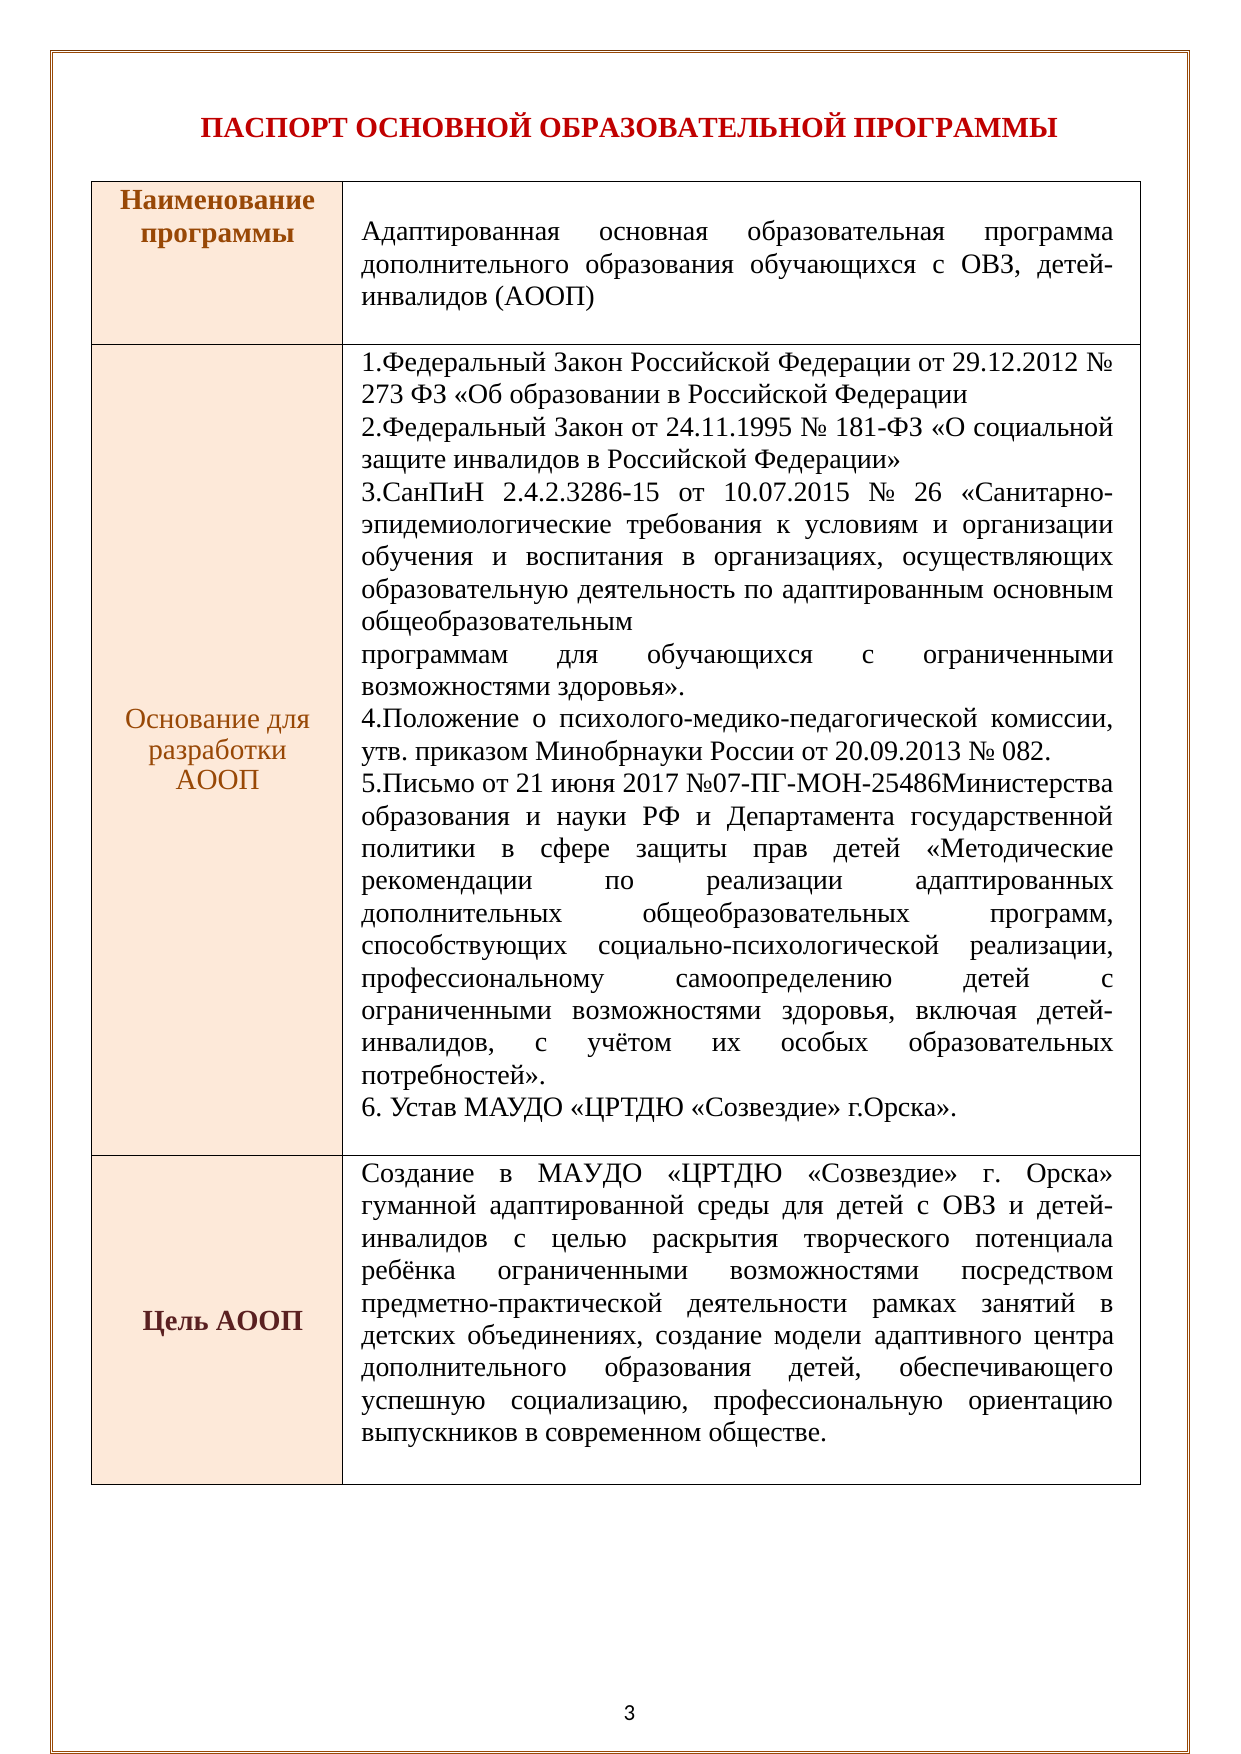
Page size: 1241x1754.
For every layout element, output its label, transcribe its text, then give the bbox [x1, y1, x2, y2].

table_header Адаптированная основная образовательная программа дополнительного образования обучающихся с ОВЗ, детей-инвалидов (АООП) [343, 182, 1140, 344]
table_cell Цель АООП [92, 1156, 342, 1484]
table_header Наименование программы [92, 182, 342, 344]
table_cell Основание для разработки АООП [92, 345, 342, 1155]
table_cell 1.Федеральный Закон Российской Федерации от 29.12.2012 № 273 ФЗ «Об образовании в Российской Федерации 2.Федеральный Закон от 24.11.1995 № 181-ФЗ «О социальной защите инвалидов в Российской Федерации» 3.СанПиН 2.4.2.3286-15 от 10.07.2015 № 26 «Санитарно-эпидемиологические требования к условиям и организации обучения и воспитания в организациях, осуществляющих образовательную деятельность по адаптированным основным общеобразовательным программам для обучающихся с ограниченными возможностями здоровья». 4.Положение о психолого-медико-педагогической комиссии, утв. приказом Минобрнауки России от 20.09.2013 № 082. 5.Письмо от 21 июня 2017 №07-ПГ-МОН-25486Министерства образования и науки РФ и Департамента государственной политики в сфере защиты прав детей «Методические рекомендации по реализации адаптированных дополнительных общеобразовательных программ, способствующих социально-психологической реализации, профессиональному самоопределению детей с ограниченными возможностями здоровья, включая детей-инвалидов, с учётом их особых образовательных потребностей». 6. Устав МАУДО «ЦРТДЮ «Созвездие» г.Орска». [343, 345, 1140, 1155]
text ПАСПОРТ ОСНОВНОЙ ОБРАЗОВАТЕЛЬНОЙ ПРОГРАММЫ [77, 110, 1181, 143]
table_cell Создание в МАУДО «ЦРТДЮ «Созвездие» г. Орска» гуманной адаптированной среды для детей с ОВЗ и детей-инвалидов с целью раскрытия творческого потенциала ребёнка ограниченными возможностями посредством предметно-практической деятельности рамках занятий в детских объединениях, создание модели адаптивного центра дополнительного образования детей, обеспечивающего успешную социализацию, профессиональную ориентацию выпускников в современном обществе. [343, 1156, 1140, 1484]
